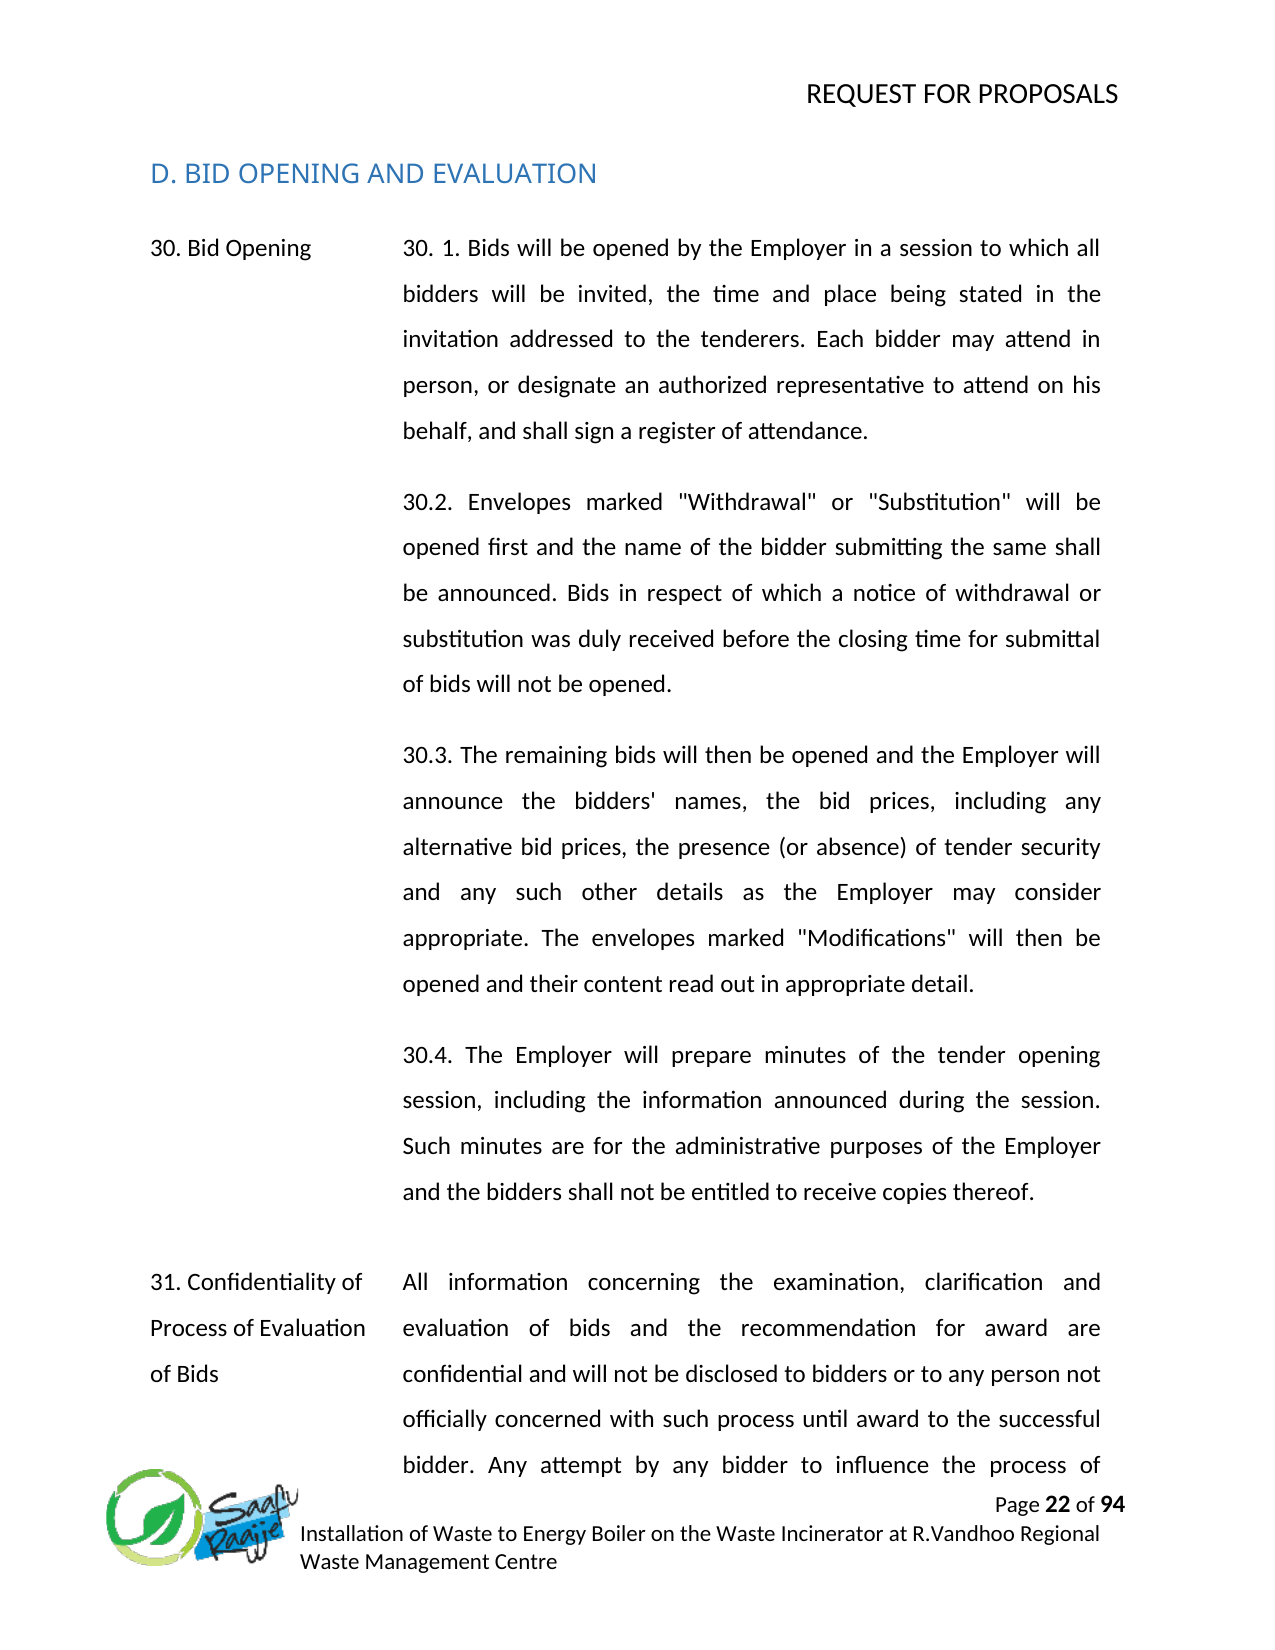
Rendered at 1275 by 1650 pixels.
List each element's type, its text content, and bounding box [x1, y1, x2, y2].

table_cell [391, 1266, 1113, 1480]
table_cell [139, 1266, 391, 1480]
table_header D. BID OPENING AND EVALUATION [139, 150, 1113, 232]
table_cell 30. Bid Opening [139, 232, 391, 1266]
picture [106, 1469, 299, 1566]
table_cell 30. 1. Bids will be opened by the Employer in a session to which all bidders will be invited, the time and place being stated in the invitation addressed to the tenderers. Each bidder may attend in person, or designate an authorized representative to attend on his behalf, and shall sign a register of attendance. 30.2. Envelopes marked "Withdrawal" or "Substitution" will be opened first and the name of the bidder submitting the same shall be announced. Bids in respect of which a notice of withdrawal or substitution was duly received before the closing time for submittal of bids will not be opened. 30.3. The remaining bids will then be opened and the Employer will announce the bidders' names, the bid prices, including any alternative bid prices, the presence (or absence) of tender security and any such other details as the Employer may consider appropriate. The envelopes marked "Modifications" will then be opened and their content read out in appropriate detail. 30.4. The Employer will prepare minutes of the tender opening session, including the information announced during the session. Such minutes are for the administrative purposes of the Employer and the bidders shall not be entitled to receive copies thereof. [391, 232, 1113, 1266]
